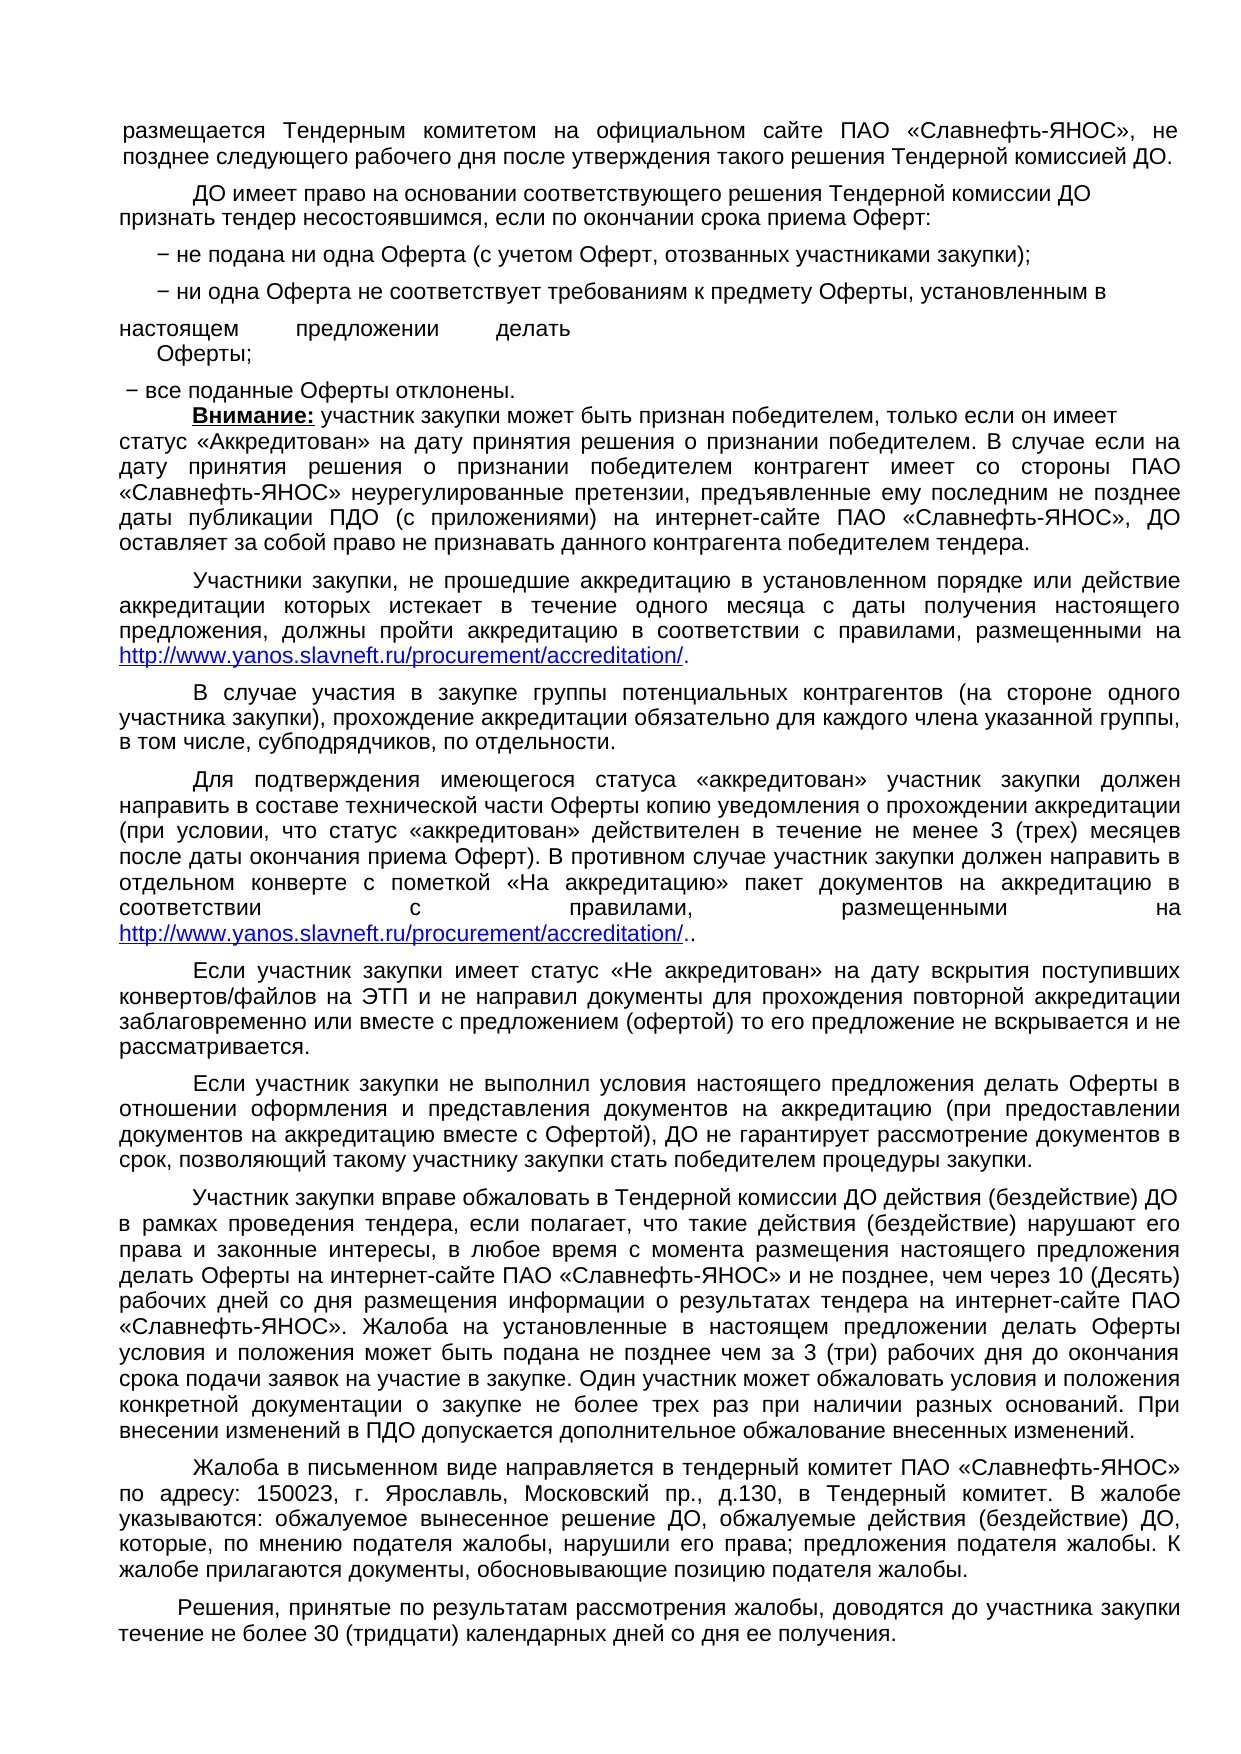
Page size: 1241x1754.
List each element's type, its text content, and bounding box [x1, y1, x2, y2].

text настоящем предложении делать Оферты; [119, 317, 571, 366]
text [122, 118, 1179, 169]
list рамках проведения тендера, если полагает, что такие действия (бездействие) нарушают его права и законные интересы, в любое время с момента размещения настоящего предложения делать Оферты на интернет-сайте ПАО «Славнефть-ЯНОС» и не позднее, чем через 10 (Десять) рабочих дней со дня размещения информации о результатах тендера на интернет-сайте ПАО «Славнефть-ЯНОС». Жалоба на установленные в настоящем предложении делать Оферты условия и положения может быть подана не позднее чем за 3 (три) рабочих дня до окончания срока подачи заявок на участие в закупке. Один участник может обжаловать условия и положения конкретной документации о закупке не более трех раз при наличии разных оснований. При внесении изменений в ПДО допускается дополнительное обжалование внесенных изменений. [118, 1211, 1181, 1443]
text Решения, принятые по результатам рассмотрения жалобы, доводятся до участника закупки течение не более 30 (тридцати) календарных дней со дня ее получения. [118, 1594, 1181, 1647]
text − не подана ни одна Оферта (с учетом Оферт, отозванных участниками закупки); [156, 242, 1181, 267]
text Если участник закупки имеет статус «Не аккредитован» на дату вскрытия поступивших конвертов/файлов на ЭТП и не направил документы для прохождения повторной аккредитации заблаговременно или вместе с предложением (офертой) то его предложение не вскрывается и не рассматривается. [119, 959, 1181, 1059]
text Если участник закупки не выполнил условия настоящего предложения делать Оферты в отношении оформления и представления документов на аккредитацию (при предоставлении документов на аккредитацию вместе с Офертой), ДО не гарантирует рассмотрение документов в срок, позволяющий такому участнику закупки стать победителем процедуры закупки. [119, 1072, 1181, 1172]
text В случае участия в закупке группы потенциальных контрагентов (на стороне одного участника закупки), прохождение аккредитации обязательно для каждого члена указанной группы, в том числе, субподрядчиков, по отдельности. [119, 681, 1181, 754]
text − все поданные Оферты отклонены. [119, 379, 571, 403]
text Жалоба в письменном виде направляется в тендерный комитет ПАО «Славнефть-ЯНОС» по адресу: 150023, г. Ярославль, Московский пр., д.130, в Тендерный комитет. В жалобе указываются: обжалуемое вынесенное решение ДО, обжалуемые действия (бездействие) ДО, которые, по мнению подателя жалобы, нарушили его права; предложения подателя жалобы. К жалобе прилагаются документы, обосновывающие позицию подателя жалобы. [119, 1455, 1181, 1582]
text статус «Аккредитован» на дату принятия решения о признании победителем. В случае если на дату принятия решения о признании победителем контрагент имеет со стороны ПАО «Славнефть-ЯНОС» неурегулированные претензии, предъявленные ему последним не позднее даты публикации ПДО (с приложениями) на интернет-сайте ПАО «Славнефть-ЯНОС», ДО оставляет за собой право не признавать данного контрагента победителем тендера. [119, 429, 1181, 556]
text Участники закупки, не прошедшие аккредитацию в установленном порядке или действие аккредитации которых истекает в течение одного месяца с даты получения настоящего предложения, должны пройти аккредитацию в соответствии с правилами, размещенными на http://www.yanos.slavneft.ru/procurement/accreditation/. [119, 568, 1181, 668]
text − ни одна Оферта не соответствует требованиям к предмету Оферты, установленным в [156, 279, 1181, 304]
text Участник закупки вправе обжаловать в Тендерной комиссии ДО действия (бездействие) ДО [192, 1184, 1181, 1211]
text Для подтверждения имеющегося статуса «аккредитован» участник закупки должен направить в составе технической части Оферты копию уведомления о прохождении аккредитации (при условии, что статус «аккредитован» действителен в течение не менее 3 (трех) месяцев после даты окончания приема Оферт). В противном случае участник закупки должен направить в отдельном конверте с пометкой «На аккредитацию» пакет документов на аккредитацию в соответствии с правилами, размещенными на http://www.yanos.slavneft.ru/procurement/accreditation/.. [119, 767, 1181, 946]
text Внимание: участник закупки может быть признан победителем, только если он имеет [192, 403, 1181, 429]
text ДО имеет право на основании соответствующего решения Тендерной комиссии ДО признать тендер несостоявшимся, если по окончании срока приема Оферт: [119, 182, 1181, 230]
